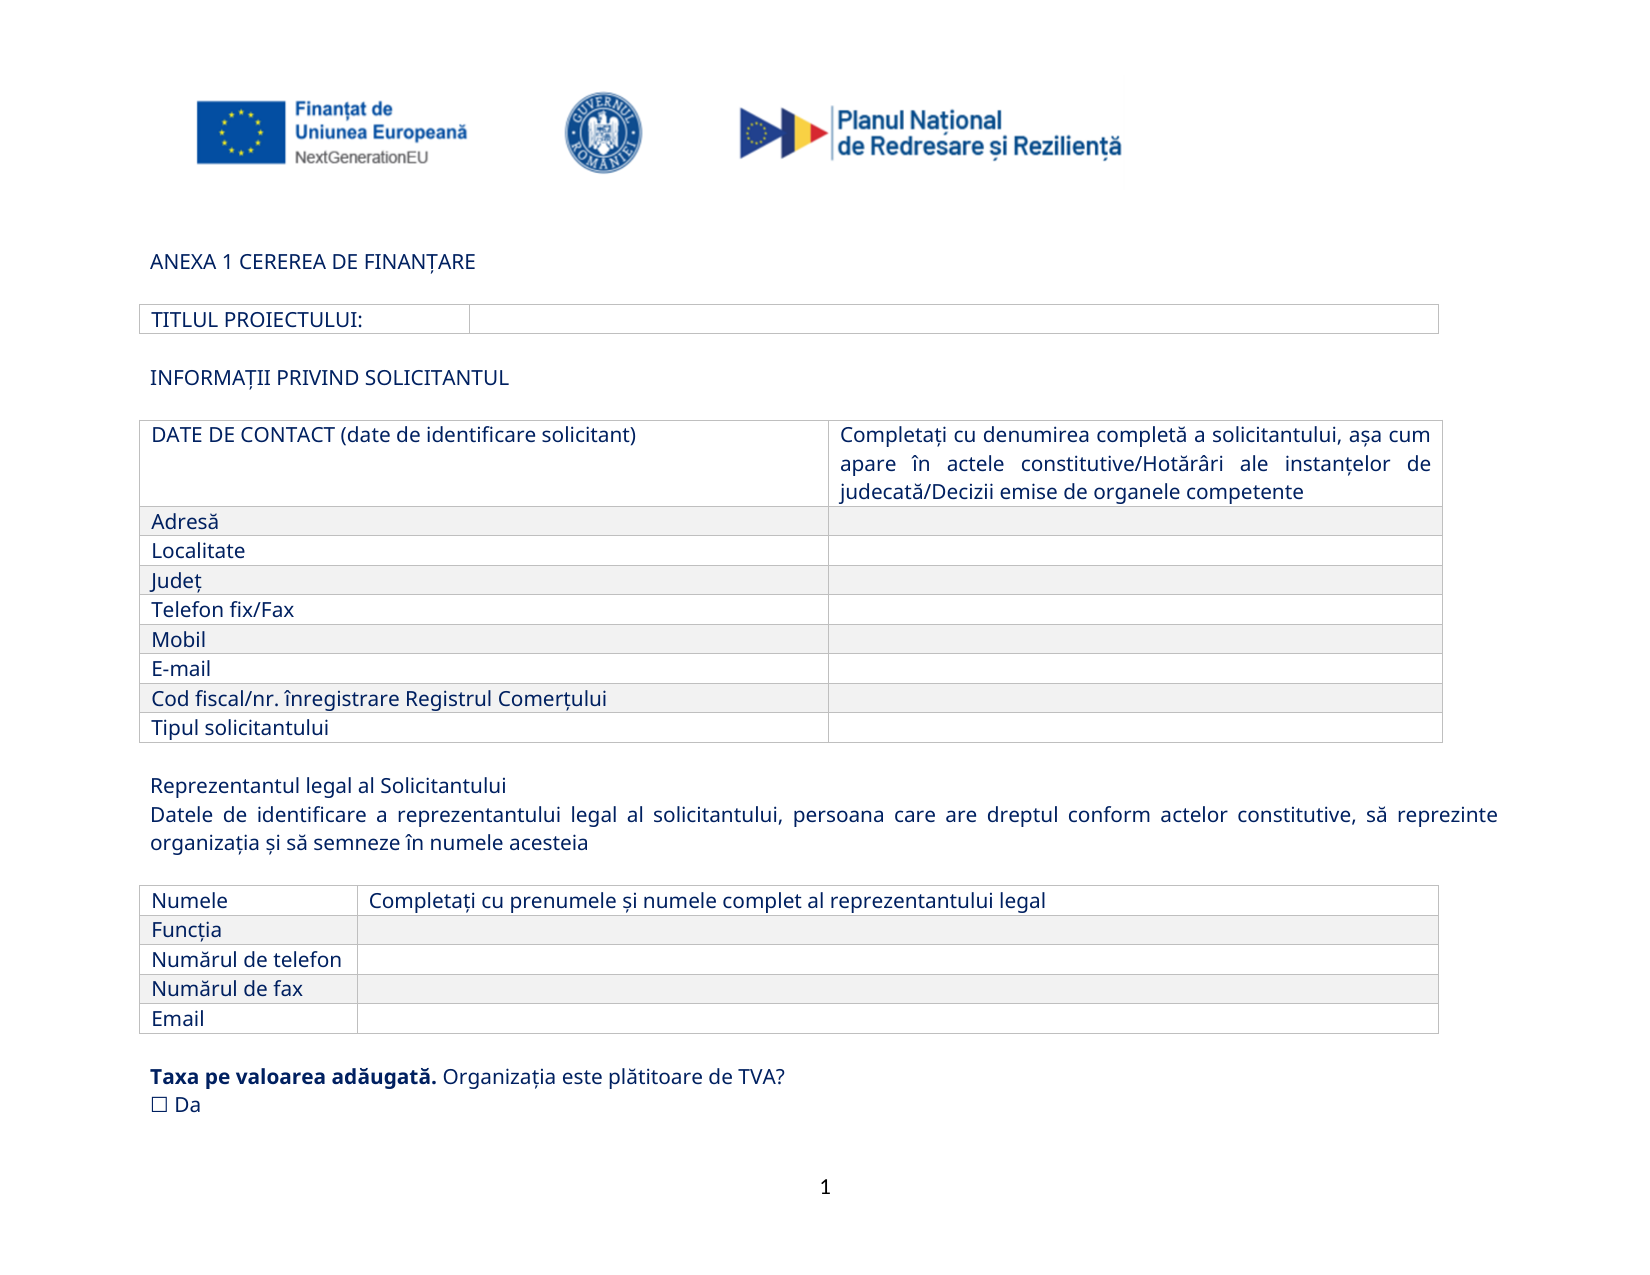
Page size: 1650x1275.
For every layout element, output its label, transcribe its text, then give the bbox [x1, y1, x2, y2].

table_cell [358, 975, 1438, 1003]
table_cell Telefon fix/Fax [140, 595, 828, 624]
table_cell Numărul de telefon [140, 945, 357, 973]
table_cell Mobil [140, 625, 828, 653]
text ☐ Da [150, 1090, 1500, 1119]
table_cell Tipul solicitantului [140, 713, 828, 742]
table_cell Numărul de fax [140, 975, 357, 1003]
table_header Completați cu denumirea completă a solicitantului, așa cum apare în actele constitutive/Hotărâri ale instanțelor de judecată/Decizii emise de organele competente [829, 421, 1442, 506]
picture [150, 75, 1125, 190]
text ANEXA 1 CEREREA DE FINANȚARE [150, 247, 1500, 275]
table_header DATE DE CONTACT (date de identificare solicitant) [140, 421, 828, 506]
text Taxa pe valoarea adăugată. Organizaţia este plătitoare de TVA? [150, 1062, 1500, 1090]
table_cell [358, 1004, 1438, 1032]
table_cell [829, 713, 1442, 742]
text INFORMAŢII PRIVIND SOLICITANTUL [150, 363, 1500, 391]
table_cell [358, 916, 1438, 944]
table_cell Adresă [140, 507, 828, 535]
table_cell E-mail [140, 654, 828, 683]
table_cell [829, 654, 1442, 683]
table_cell Funcția [140, 916, 357, 944]
table_cell [829, 625, 1442, 653]
table_cell [829, 595, 1442, 624]
table_header Completați cu prenumele și numele complet al reprezentantului legal [358, 886, 1438, 914]
table_cell [829, 684, 1442, 712]
table_header [470, 305, 1438, 333]
table_header TITLUL PROIECTULUI: [140, 305, 469, 333]
table_cell [829, 536, 1442, 565]
table_cell [829, 566, 1442, 594]
table_cell [829, 507, 1442, 535]
table_cell Localitate [140, 536, 828, 565]
table_cell [358, 945, 1438, 973]
text Reprezentantul legal al Solicitantului [150, 771, 1500, 800]
table_cell Județ [140, 566, 828, 594]
text Datele de identificare a reprezentantului legal al solicitantului, persoana care are dreptul conform actelor constitutive, să reprezinte organizația și să semneze în numele acesteia [150, 800, 1500, 857]
table_cell Email [140, 1004, 357, 1032]
table_header Numele [140, 886, 357, 914]
table_cell Cod fiscal/nr. înregistrare Registrul Comerțului [140, 684, 828, 712]
